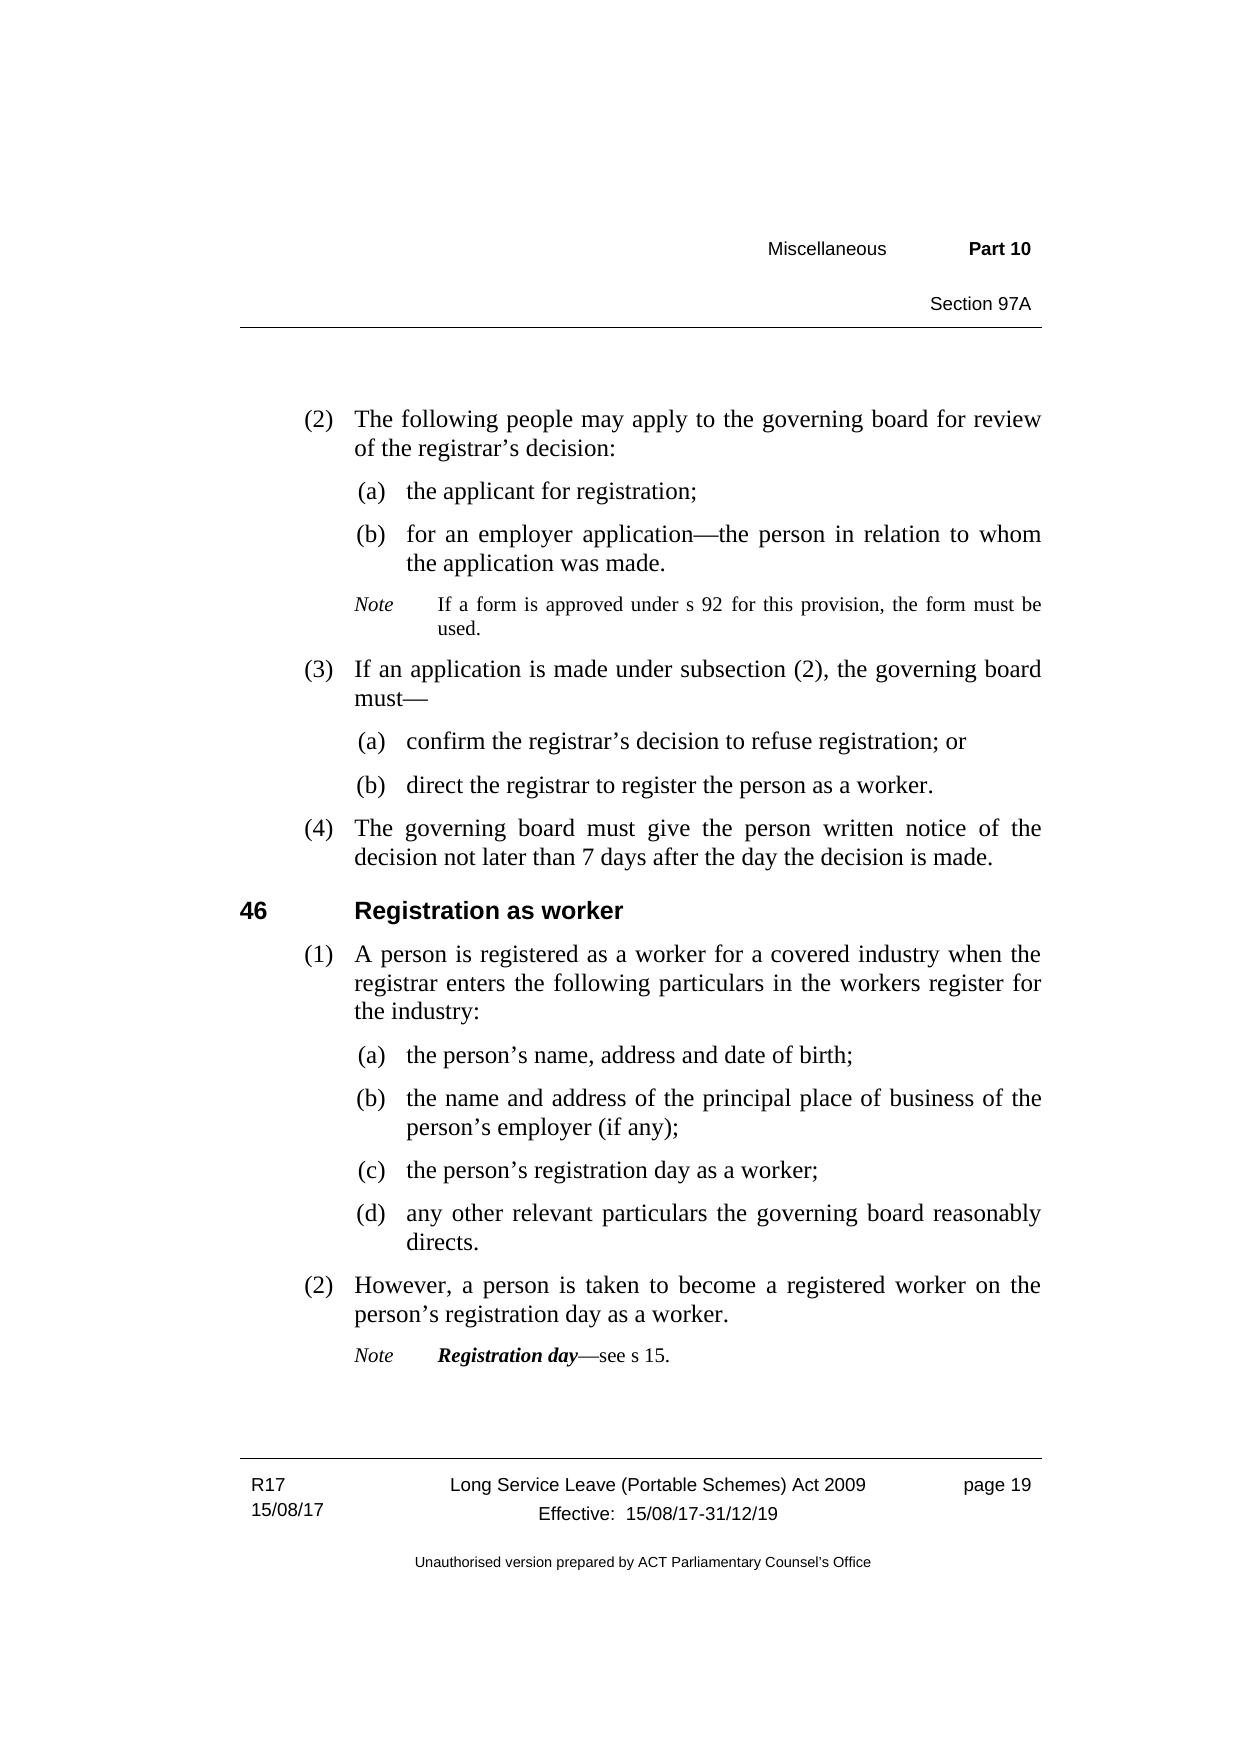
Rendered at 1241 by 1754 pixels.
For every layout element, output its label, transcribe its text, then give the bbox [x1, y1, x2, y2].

text (2) However, a person is taken to become a registered worker on the person’s registration day as a worker. [239, 1271, 1042, 1328]
text (b) for an employer application—the person in relation to whom the application was made. [239, 519, 1042, 577]
text (c) the person’s registration day as a worker; [239, 1155, 1042, 1184]
text (a) confirm the registrar’s decision to refuse registration; or [239, 726, 1042, 755]
text (a) the applicant for registration; [239, 476, 1042, 505]
text (a) the person’s name, address and date of birth; [239, 1040, 1042, 1068]
text Note If a form is approved under s 92 for this provision, the form must be used. [354, 592, 1042, 640]
text (3) If an application is made under subsection (2), the governing board must— [239, 654, 1042, 712]
text (4) The governing board must give the person written notice of the decision not later than 7 days after the day the decision is made. [239, 813, 1042, 871]
text Note Registration day—see s 15. [354, 1343, 1042, 1367]
text (1) A person is registered as a worker for a covered industry when the registrar enters the following particulars in the workers register for the industry: [239, 939, 1042, 1025]
text 46 Registration as worker [239, 896, 1042, 924]
text (d) any other relevant particulars the governing board reasonably directs. [239, 1198, 1042, 1256]
text (b) the name and address of the principal place of business of the person’s employer (if any); [239, 1083, 1042, 1141]
text (b) direct the registrar to register the person as a worker. [239, 770, 1042, 798]
text (2) The following people may apply to the governing board for review of the registrar’s decision: [239, 404, 1042, 462]
